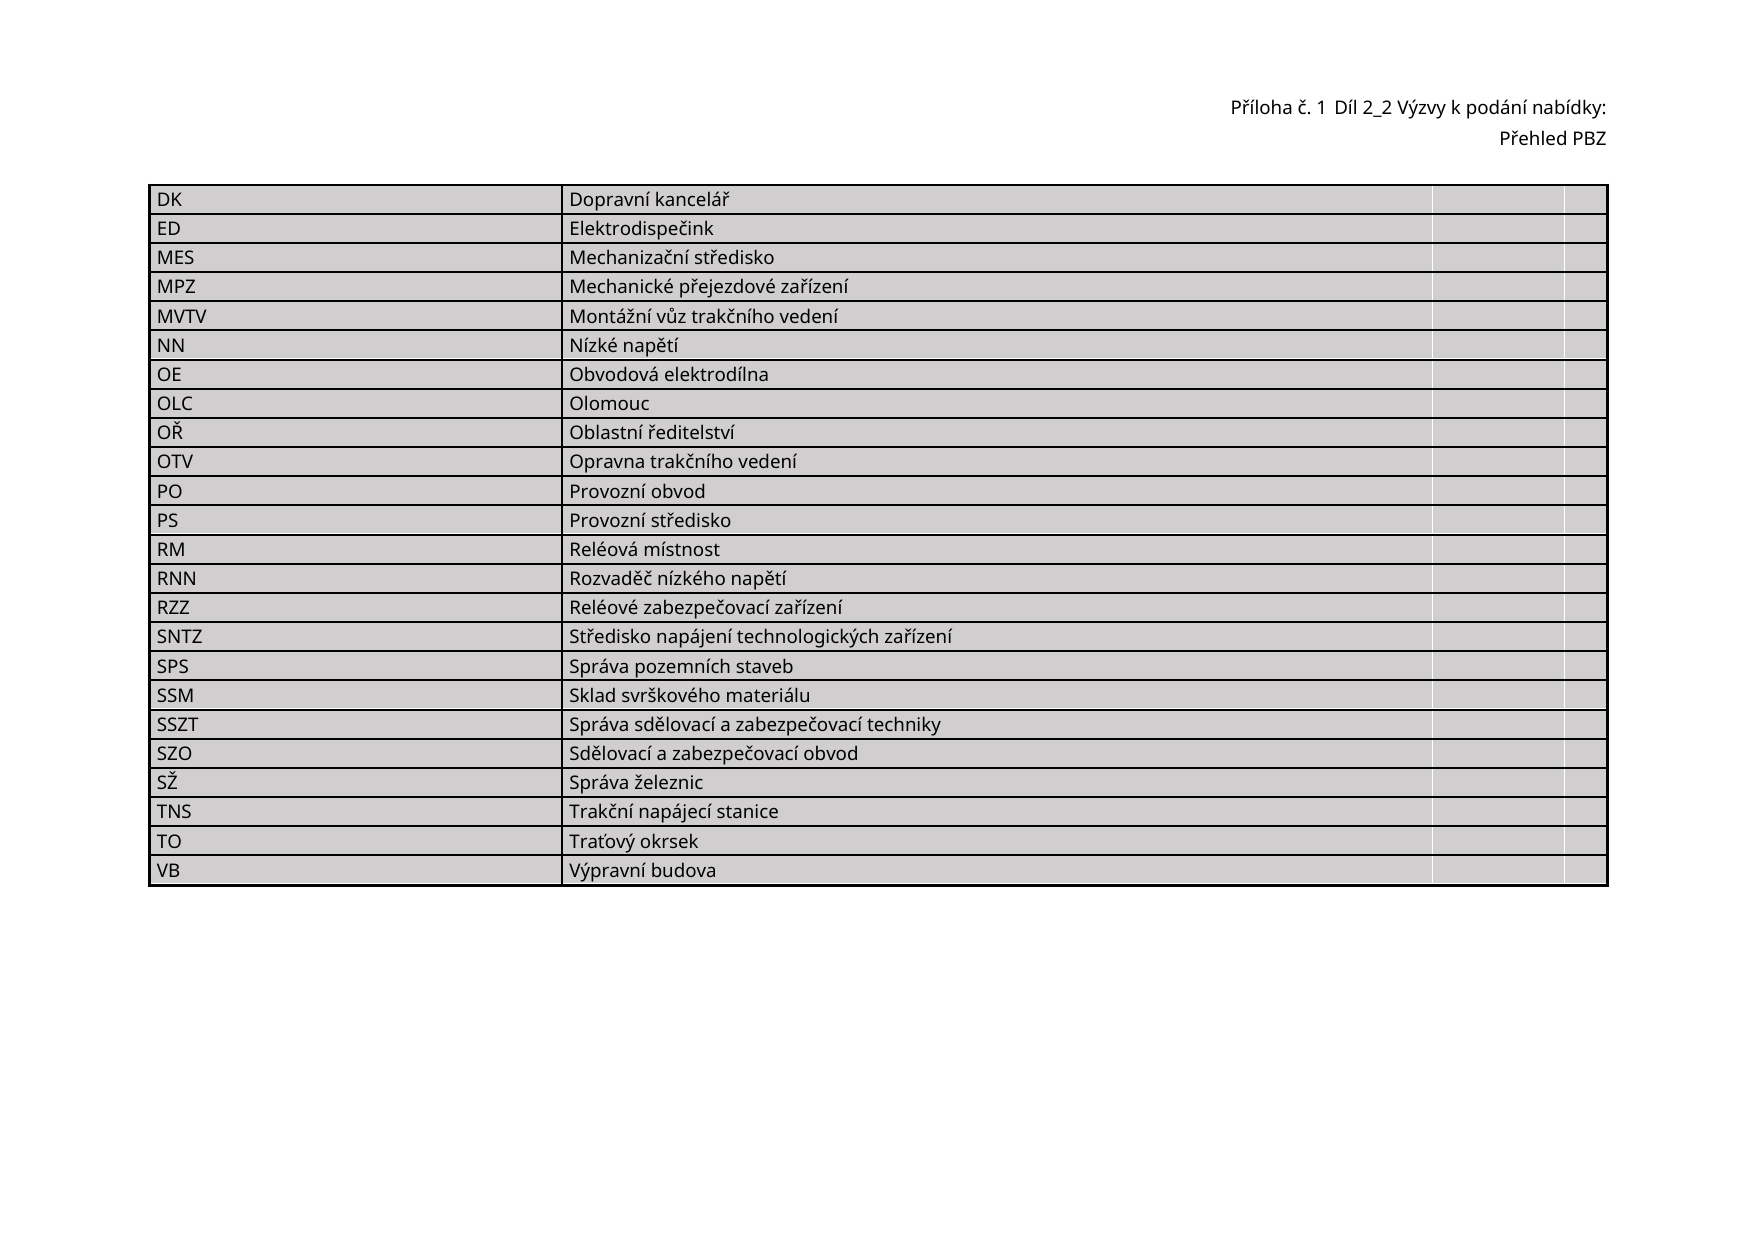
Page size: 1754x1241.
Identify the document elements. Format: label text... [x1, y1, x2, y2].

table_cell [1521, 594, 1564, 621]
table_cell [1388, 681, 1432, 708]
table_cell Správa sdělovací a zabezpečovací techniky [563, 711, 1388, 738]
table_cell Mechanizační středisko [563, 244, 1388, 271]
table_cell Správa železnic [563, 769, 1344, 796]
table_cell [1521, 477, 1564, 504]
table_cell SSZT [151, 711, 561, 738]
table_cell [1476, 506, 1521, 533]
table_cell [1521, 827, 1564, 854]
table_cell [1521, 448, 1564, 475]
table_cell OŘ [151, 419, 561, 446]
table_cell Nízké napětí [563, 331, 1344, 358]
table_cell [1476, 565, 1521, 592]
table_cell [1344, 827, 1388, 854]
table_cell [1565, 740, 1606, 767]
table_cell [1433, 244, 1476, 271]
table_cell [1433, 215, 1476, 242]
table_cell Elektrodispečink [563, 215, 1344, 242]
table_cell SSM [151, 681, 561, 708]
table_cell [1476, 215, 1521, 242]
table_cell [1476, 740, 1521, 767]
table_cell [1476, 536, 1521, 563]
table_cell Trakční napájecí stanice [563, 798, 1388, 825]
table_cell [1565, 711, 1606, 738]
table_cell [1433, 506, 1476, 533]
table_cell [1388, 623, 1432, 650]
table_cell [1433, 477, 1476, 504]
table_cell Sklad svrškového materiálu [563, 681, 1388, 708]
table_cell [1433, 331, 1476, 358]
table_cell [1476, 273, 1521, 300]
table_cell [1565, 244, 1606, 271]
table_cell [1565, 186, 1606, 213]
table_cell [1433, 419, 1476, 446]
table_cell [1521, 798, 1564, 825]
table_cell [1476, 594, 1521, 621]
table_cell [1565, 419, 1606, 446]
table_cell SNTZ [151, 623, 561, 650]
table_cell MPZ [151, 273, 561, 300]
table_cell [1476, 448, 1521, 475]
table_cell [1521, 652, 1564, 679]
table_cell [1476, 798, 1521, 825]
table_cell [1433, 623, 1476, 650]
table_cell [1565, 798, 1606, 825]
table_cell RM [151, 536, 561, 563]
table_cell OE [151, 361, 561, 388]
table_cell MVTV [151, 302, 561, 329]
table_cell RZZ [151, 594, 561, 621]
table_cell [1433, 856, 1476, 883]
table_cell [1433, 827, 1476, 854]
table_cell [1388, 594, 1432, 621]
table_cell [1388, 536, 1432, 563]
table_cell [1433, 769, 1476, 796]
table_cell [1433, 361, 1476, 388]
table_cell [1476, 331, 1521, 358]
table_cell [1476, 856, 1521, 883]
table_cell [1521, 302, 1564, 329]
table_cell [1388, 856, 1432, 883]
table_cell [1388, 477, 1432, 504]
table_cell [1388, 740, 1432, 767]
table_cell Provozní obvod [563, 477, 1344, 504]
table_cell [1433, 798, 1476, 825]
table_cell [1521, 215, 1564, 242]
table_cell [1565, 361, 1606, 388]
table_cell [1476, 361, 1521, 388]
table_cell [1388, 798, 1432, 825]
table_cell [1433, 302, 1476, 329]
table_cell [1565, 536, 1606, 563]
table_cell [1521, 244, 1564, 271]
table_cell [1388, 565, 1432, 592]
table_cell SŽ [151, 769, 561, 796]
table_cell [1476, 390, 1521, 417]
table_cell [1565, 506, 1606, 533]
table_cell [1565, 448, 1606, 475]
table_cell [1521, 769, 1564, 796]
table_cell Provozní středisko [563, 506, 1388, 533]
table_cell [1388, 361, 1432, 388]
table_cell Reléové zabezpečovací zařízení [563, 594, 1388, 621]
table_cell [1476, 477, 1521, 504]
table_cell [1344, 477, 1388, 504]
table_cell [1388, 448, 1432, 475]
table_cell Dopravní kancelář [563, 186, 1344, 213]
table_cell [1433, 711, 1476, 738]
table_cell [1565, 477, 1606, 504]
table_cell Rozvaděč nízkého napětí [563, 565, 1388, 592]
table_cell [1433, 594, 1476, 621]
table_cell [1476, 681, 1521, 708]
table_cell Oblastní ředitelství [563, 419, 1388, 446]
table_cell [1344, 215, 1388, 242]
table_cell SZO [151, 740, 561, 767]
table_cell [1565, 302, 1606, 329]
table_cell [1388, 769, 1432, 796]
table_cell [1476, 302, 1521, 329]
table_cell [1433, 681, 1476, 708]
table_cell [1521, 331, 1564, 358]
table_cell [1433, 273, 1476, 300]
table_cell [1433, 536, 1476, 563]
table_cell [1433, 565, 1476, 592]
table_cell [1388, 331, 1432, 358]
table_cell [1344, 856, 1388, 883]
table_cell Obvodová elektrodílna [563, 361, 1388, 388]
table_cell [1565, 681, 1606, 708]
table_cell ED [151, 215, 561, 242]
table_cell [1433, 740, 1476, 767]
table_cell [1565, 594, 1606, 621]
table_cell OLC [151, 390, 561, 417]
table_cell [1565, 769, 1606, 796]
table_cell [1521, 565, 1564, 592]
table_cell [1521, 390, 1564, 417]
table_cell [1521, 856, 1564, 883]
table_cell [1565, 331, 1606, 358]
table_cell NN [151, 331, 561, 358]
table_cell [1476, 711, 1521, 738]
table_cell [1388, 652, 1432, 679]
table_cell [1565, 856, 1606, 883]
table_cell [1521, 623, 1564, 650]
table_cell [1433, 652, 1476, 679]
table_cell [1521, 186, 1564, 213]
table_cell [1476, 769, 1521, 796]
table_cell VB [151, 856, 561, 883]
table_cell [1344, 769, 1388, 796]
table_cell [1433, 186, 1476, 213]
table_cell SPS [151, 652, 561, 679]
table_cell Středisko napájení technologických zařízení [563, 623, 1388, 650]
table_cell [1476, 419, 1521, 446]
table_cell DK [151, 186, 561, 213]
table_cell [1521, 711, 1564, 738]
table_cell [1521, 361, 1564, 388]
table_cell [1388, 827, 1432, 854]
table_cell Montážní vůz trakčního vedení [563, 302, 1388, 329]
table_cell Sdělovací a zabezpečovací obvod [563, 740, 1388, 767]
table_cell [1565, 273, 1606, 300]
table_cell Traťový okrsek [563, 827, 1344, 854]
table_cell [1476, 244, 1521, 271]
table_cell [1521, 419, 1564, 446]
table_cell [1565, 565, 1606, 592]
table_cell [1388, 273, 1432, 300]
table_cell [1433, 390, 1476, 417]
table_cell MES [151, 244, 561, 271]
table_cell [1388, 244, 1432, 271]
table_cell [1388, 390, 1432, 417]
table_cell [1344, 536, 1388, 563]
table_cell [1521, 681, 1564, 708]
table_cell Opravna trakčního vedení [563, 448, 1388, 475]
table_cell Olomouc [563, 390, 1344, 417]
table_cell [1388, 186, 1432, 213]
table_cell Reléová místnost [563, 536, 1344, 563]
table_cell TO [151, 827, 561, 854]
table_cell [1521, 740, 1564, 767]
table_cell [1565, 390, 1606, 417]
table_cell [1565, 827, 1606, 854]
table_cell [1388, 215, 1432, 242]
table_cell [1388, 711, 1432, 738]
table_cell [1521, 506, 1564, 533]
table_cell OTV [151, 448, 561, 475]
table_cell PO [151, 477, 561, 504]
table_cell [1476, 827, 1521, 854]
table_cell [1344, 186, 1388, 213]
table_cell [1388, 419, 1432, 446]
table_cell [1388, 506, 1432, 533]
table_cell [1565, 215, 1606, 242]
table_cell [1521, 273, 1564, 300]
table_cell [1476, 652, 1521, 679]
table_cell [1344, 390, 1388, 417]
table_cell Mechanické přejezdové zařízení [563, 273, 1388, 300]
table_cell [1565, 623, 1606, 650]
table_cell [1344, 331, 1388, 358]
table_cell Výpravní budova [563, 856, 1344, 883]
table_cell TNS [151, 798, 561, 825]
table_cell PS [151, 506, 561, 533]
table_cell [1476, 623, 1521, 650]
table_cell [1476, 186, 1521, 213]
table_cell [1565, 652, 1606, 679]
table_cell Správa pozemních staveb [563, 652, 1388, 679]
table_cell [1388, 302, 1432, 329]
table_cell RNN [151, 565, 561, 592]
table_cell [1433, 448, 1476, 475]
table_cell [1521, 536, 1564, 563]
